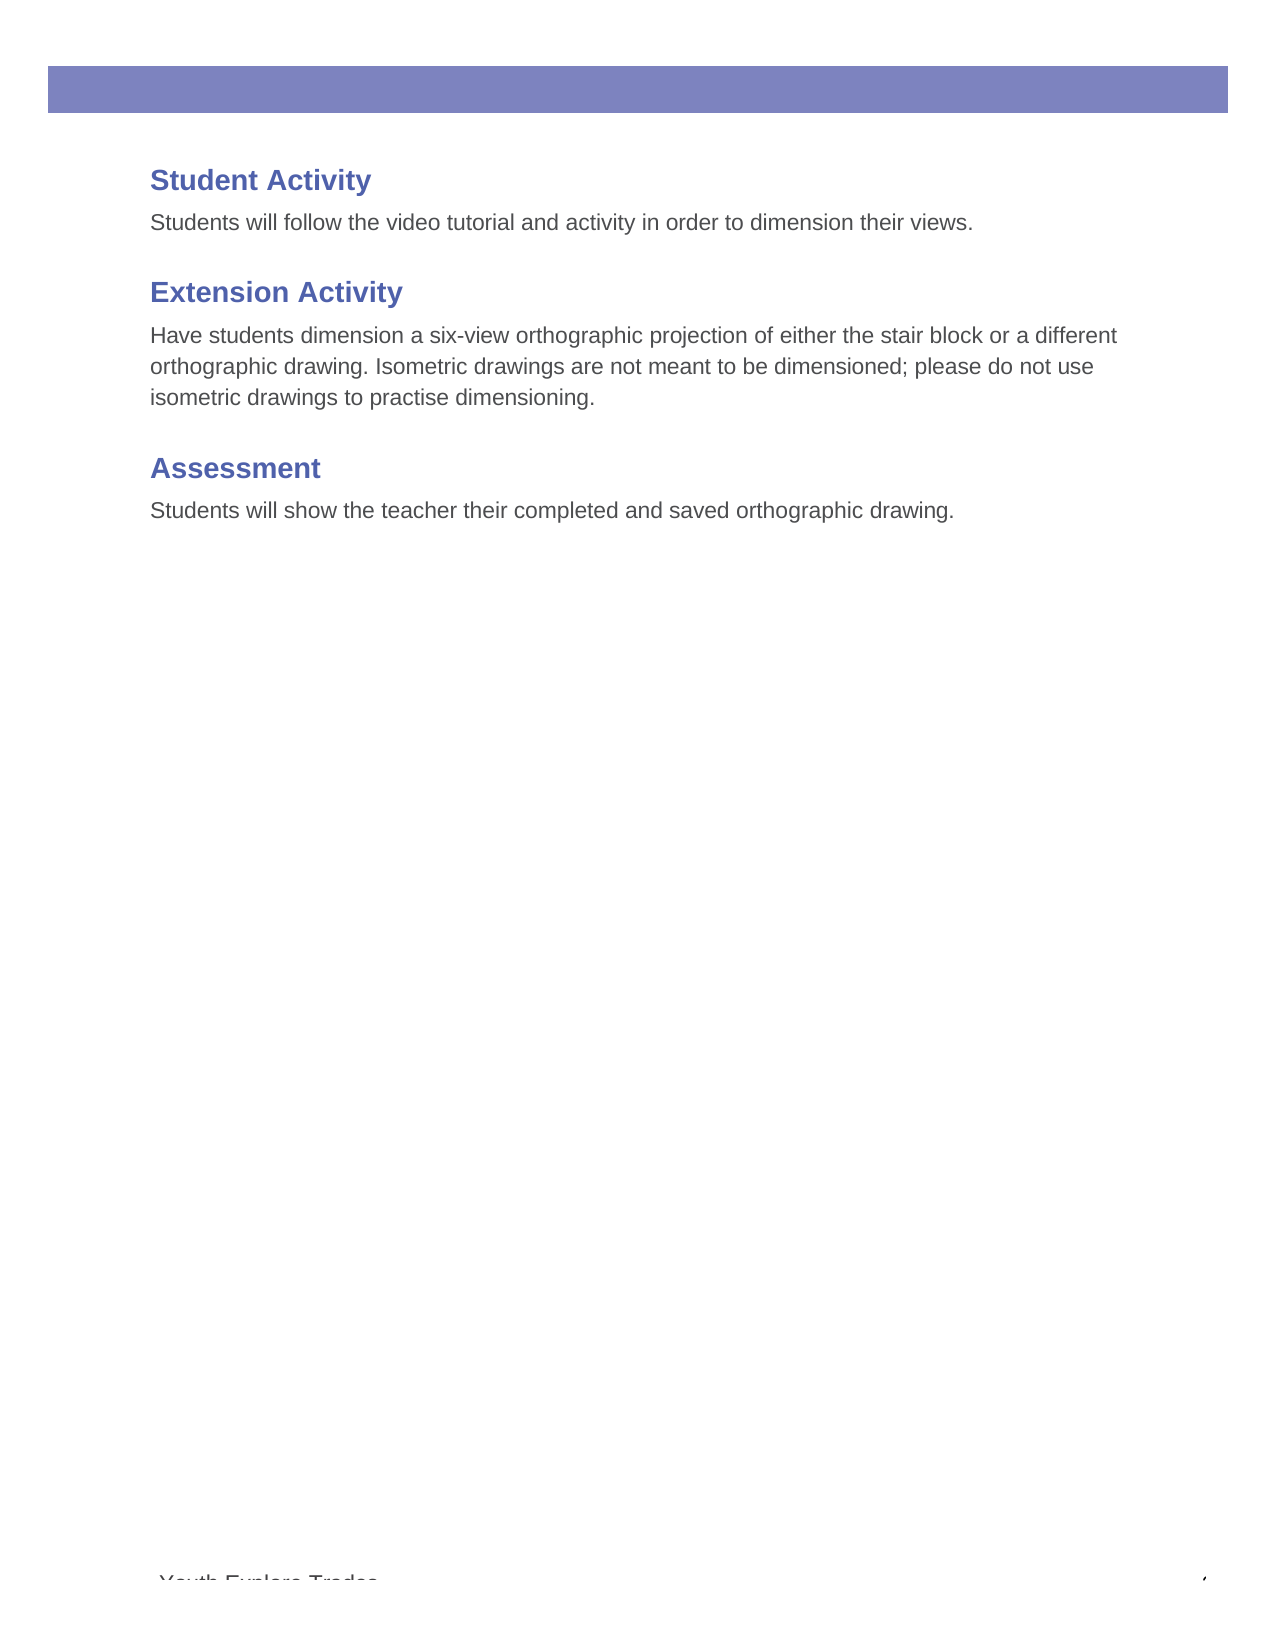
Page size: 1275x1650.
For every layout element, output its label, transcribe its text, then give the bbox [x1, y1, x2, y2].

subtitle Assessment [150, 451, 1239, 484]
text Students will follow the video tutorial and activity in order to dimension their views. [150, 209, 1239, 235]
text Students will show the teacher their completed and saved orthographic drawing. [150, 497, 1239, 523]
subtitle Student Activity [150, 162, 1239, 196]
text Have students dimension a six-view orthographic projection of either the stair block or a different orthographic drawing. Isometric drawings are not meant to be dimensioned; please do not use isometric drawings to practise dimensioning. [150, 322, 1124, 410]
subtitle Extension Activity [150, 276, 1239, 309]
